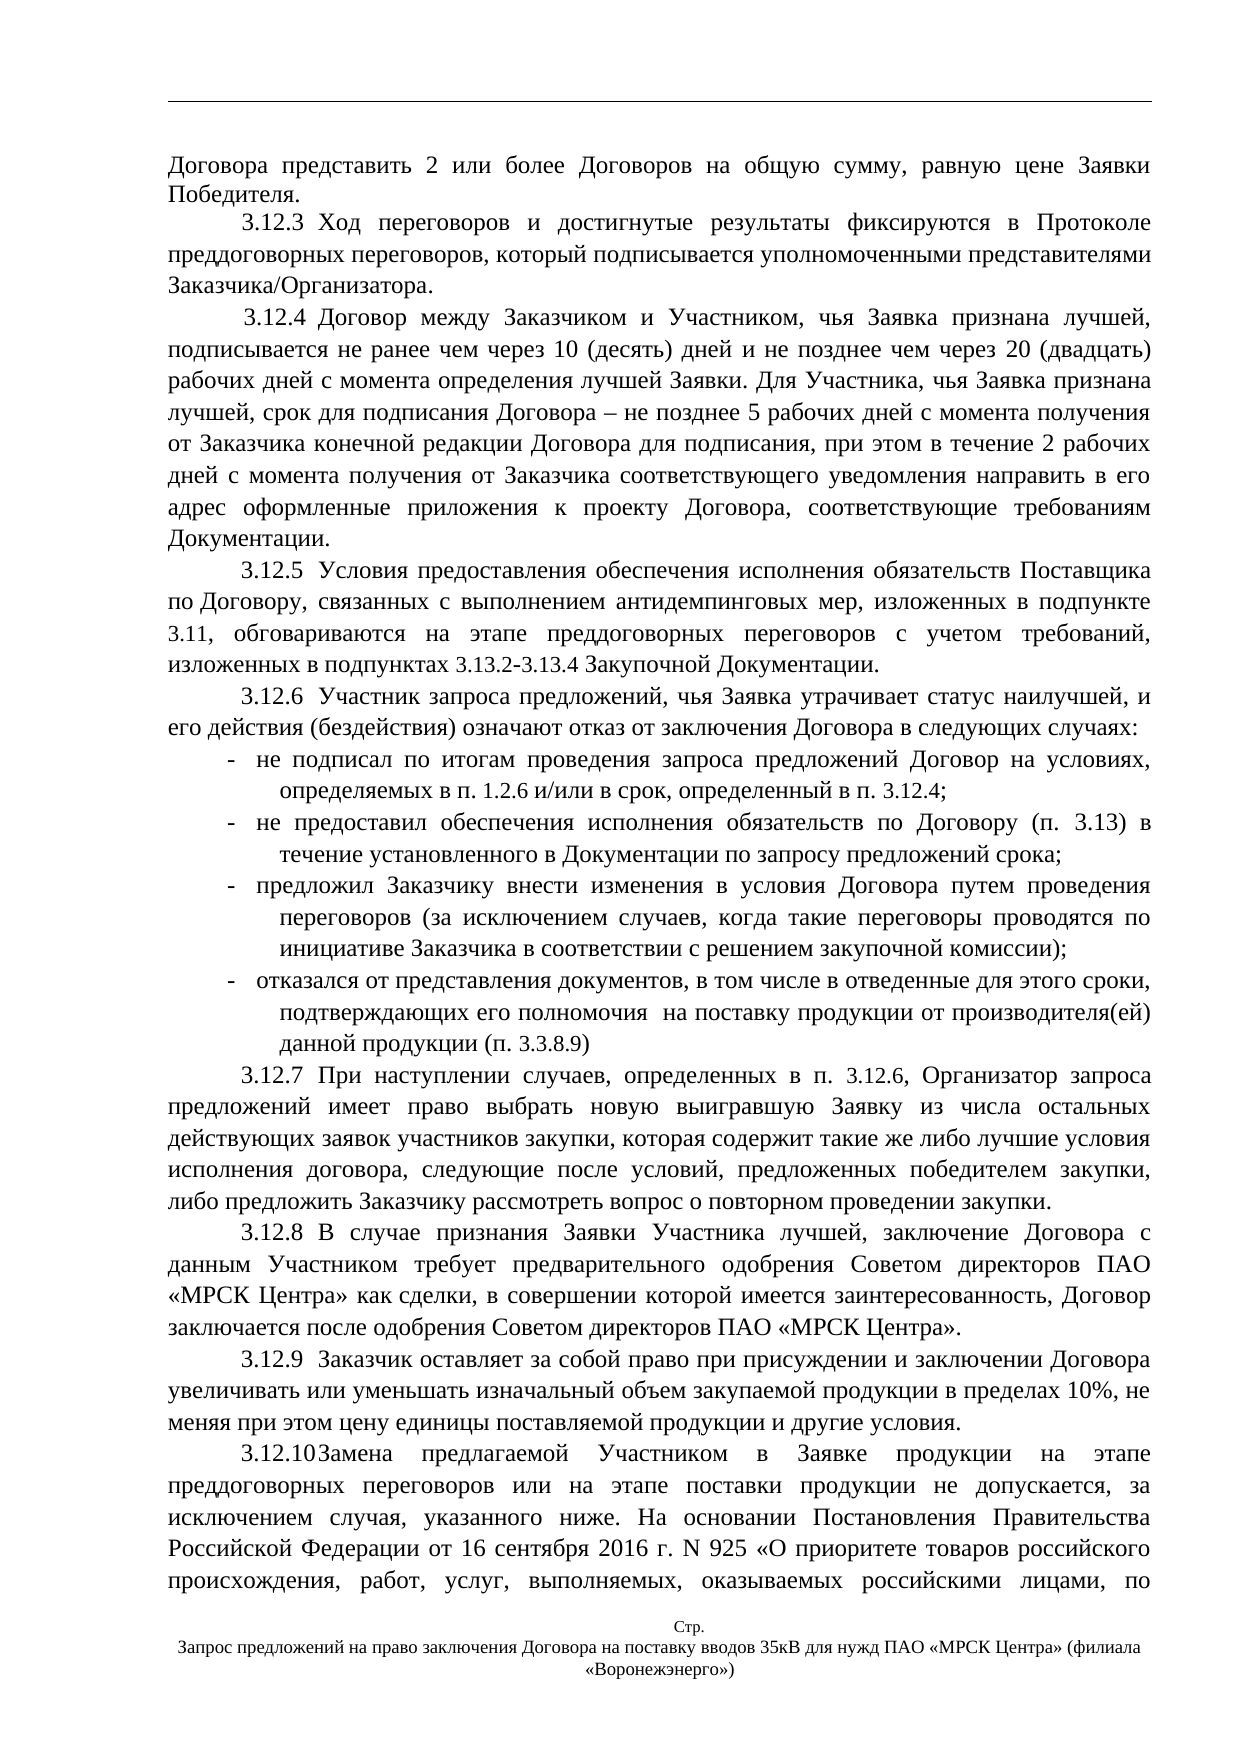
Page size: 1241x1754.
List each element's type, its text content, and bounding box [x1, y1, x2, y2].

list отказался от представления документов, в том числе в отведенные для этого сроки, подтверждающих его полномочия на поставку продукции от производителя(ей) данной продукции (п. 3.3.8.9) [227, 965, 1152, 1057]
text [168, 150, 1152, 207]
list В случае признания Заявки Участника лучшей, заключение Договора с данным Участником требует предварительного одобрения Советом директоров ПАО «МРСК Центра» как сделки, в совершении которой имеется заинтересованность, Договор заключается после одобрения Советом директоров ПАО «МРСК Центра». [168, 1217, 1152, 1341]
list Заказчик оставляет за собой право при присуждении и заключении Договора увеличивать или уменьшать изначальный объем закупаемой продукции в пределах 10%, не меняя при этом цену единицы поставляемой продукции и другие условия. [168, 1344, 1152, 1436]
list не предоставил обеспечения исполнения обязательств по Договору (п. 3.13) в течение установленного в Документации по запросу предложений срока; [227, 807, 1152, 867]
list Участник запроса предложений, чья Заявка утрачивает статус наилучшей, и его действия (бездействия) означают отказ от заключения Договора в следующих случаях: [168, 681, 1152, 741]
list Ход переговоров и достигнутые результаты фиксируются в Протоколе преддоговорных переговоров, который подписывается уполномоченными представителями Заказчика/Организатора. [168, 207, 1152, 299]
list не подписал по итогам проведения запроса предложений Договор на условиях, определяемых в п. 1.2.6 и/или в срок, определенный в п. 3.12.4; [227, 744, 1152, 804]
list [168, 1438, 1152, 1593]
list Условия предоставления обеспечения исполнения обязательств Поставщика по Договору, связанных с выполнением антидемпинговых мер, изложенных в подпункте 3.11, обговариваются на этапе преддоговорных переговоров с учетом требований, изложенных в подпунктах 3.13.2-3.13.4 Закупочной Документации. [168, 555, 1152, 678]
list При наступлении случаев, определенных в п. 3.12.6, Организатор запроса предложений имеет право выбрать новую выигравшую Заявку из числа остальных действующих заявок участников закупки, которая содержит такие же либо лучшие условия исполнения договора, следующие после условий, предложенных победителем закупки, либо предложить Заказчику рассмотреть вопрос о повторном проведении закупки. [168, 1060, 1152, 1215]
list Договор между Заказчиком и Участником, чья Заявка признана лучшей, подписывается не ранее чем через 10 (десять) дней и не позднее чем через 20 (двадцать) рабочих дней с момента определения лучшей Заявки. Для Участника, чья Заявка признана лучшей, срок для подписания Договора – не позднее 5 рабочих дней с момента получения от Заказчика конечной редакции Договора для подписания, при этом в течение 2 рабочих дней с момента получения от Заказчика соответствующего уведомления направить в его адрес оформленные приложения к проекту Договора, соответствующие требованиям Документации. [168, 302, 1152, 552]
list предложил Заказчику внести изменения в условия Договора путем проведения переговоров (за исключением случаев, когда такие переговоры проводятся по инициативе Заказчика в соответствии с решением закупочной комиссии); [227, 870, 1152, 962]
